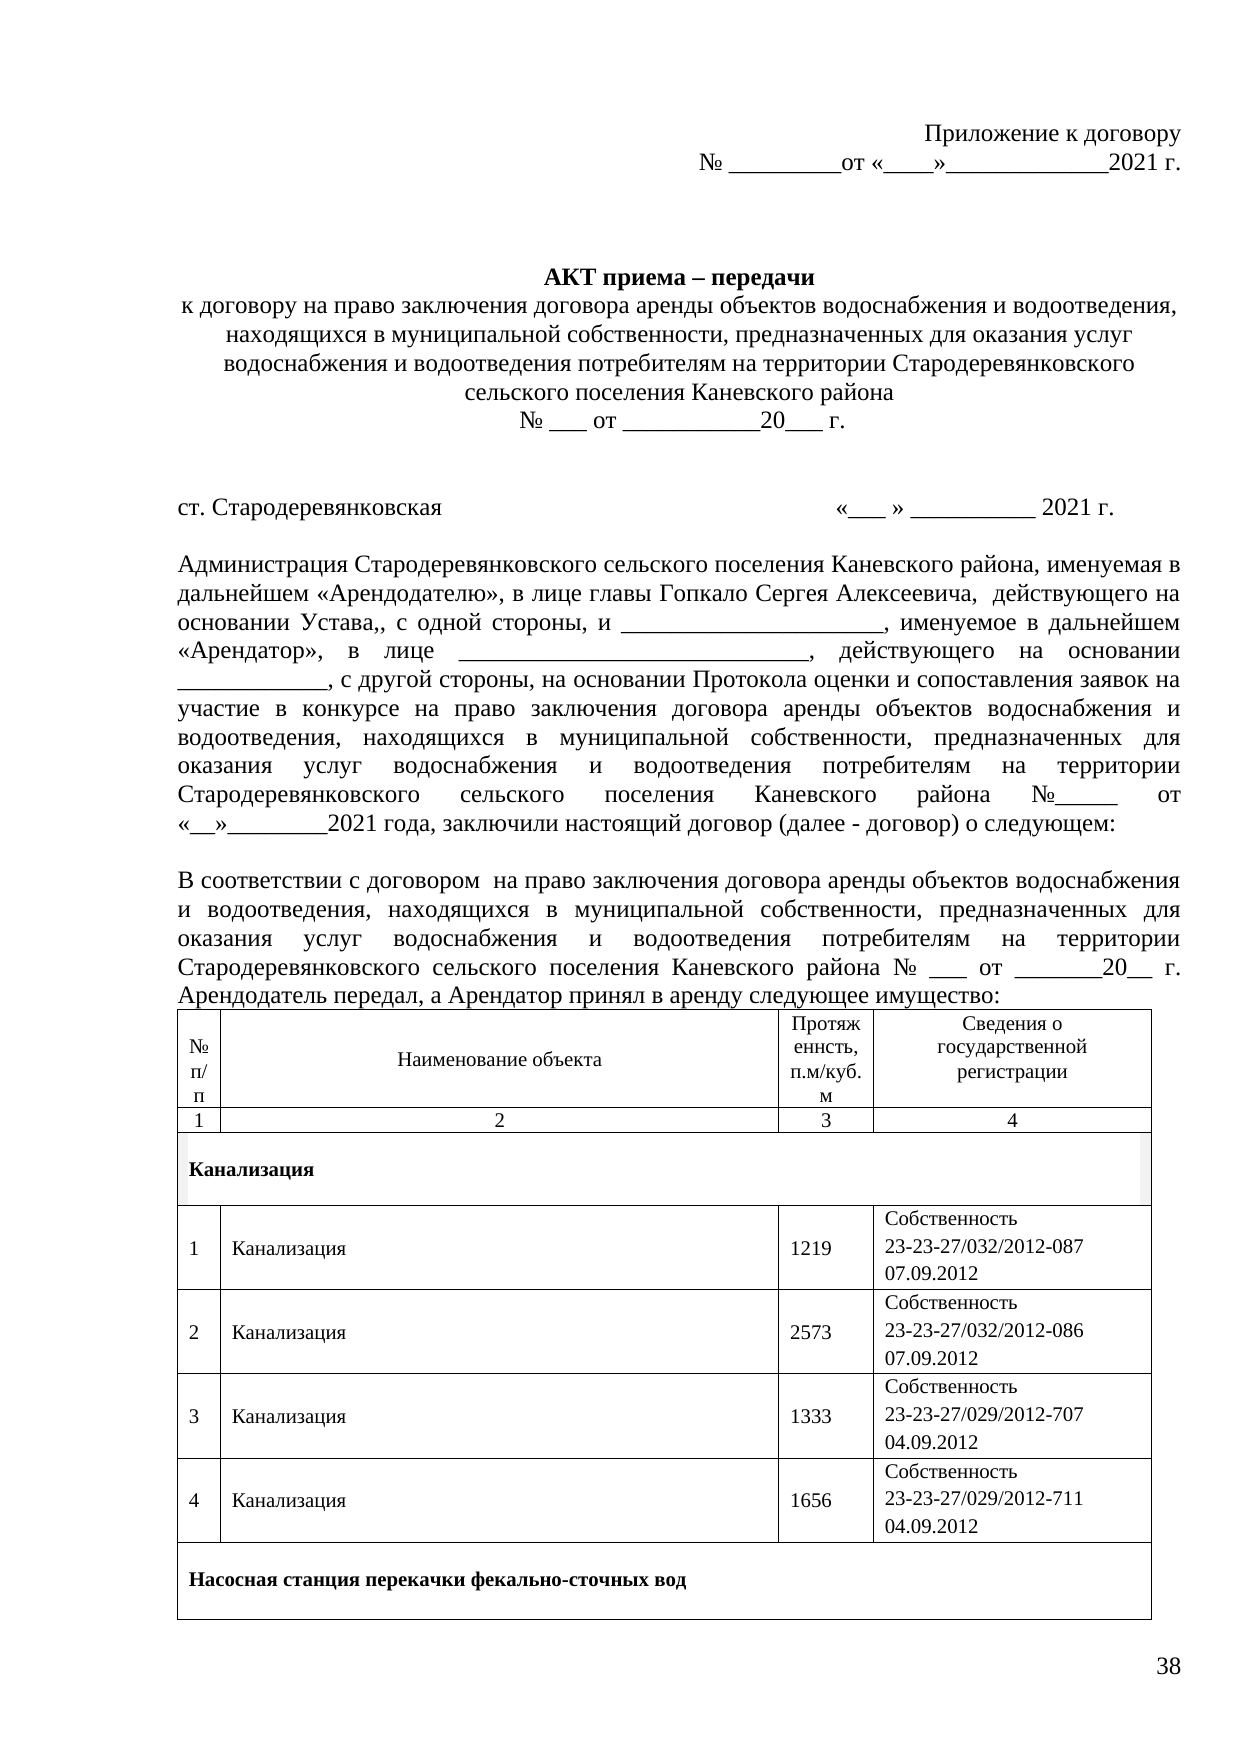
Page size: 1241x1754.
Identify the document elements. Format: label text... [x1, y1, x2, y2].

text В соответствии с договором на право заключения договора аренды объектов водоснабжения и водоотведения, находящихся в муниципальной собственности, предназначенных для оказания услуг водоснабжения и водоотведения потребителям на территории Стародеревянковского сельского поселения Каневского района № ___ от _______20__ г. Арендодатель передал, а Арендатор принял в аренду следующее имущество: [177, 866, 1181, 1009]
table_cell Насосная станция перекачки фекально-сточных вод [178, 1543, 1151, 1619]
text к договору на право заключения договора аренды объектов водоснабжения и водоотведения, находящихся в муниципальной собственности, предназначенных для оказания услуг водоснабжения и водоотведения потребителям на территории Стародеревянковского сельского поселения Каневского района [177, 291, 1181, 406]
table_cell Канализация [221, 1459, 778, 1542]
table_cell 1656 [779, 1459, 873, 1542]
text АКТ приема – передачи [177, 262, 1181, 291]
text № ___ от ___________20___ г. [177, 406, 1181, 434]
table_cell Канализация [221, 1374, 778, 1457]
text Администрация Стародеревянковского сельского поселения Каневского района, именуемая в дальнейшем «Арендодателю», в лице главы Гопкало Сергея Алексеевича, действующего на основании Устава,, с одной стороны, и _____________________, именуемое в дальнейшем «Арендатор», в лице ____________________________, действующего на основании ____________, с другой стороны, на основании Протокола оценки и сопоставления заявок на участие в конкурсе на право заключения договора аренды объектов водоснабжения и водоотведения, находящихся в муниципальной собственности, предназначенных для оказания услуг водоснабжения и водоотведения потребителям на территории Стародеревянковского сельского поселения Каневского района №_____ от «__»________2021 года, заключили настоящий договор (далее - договор) о следующем: [177, 549, 1181, 837]
table_cell 3 [779, 1108, 873, 1132]
table_cell Канализация [221, 1206, 778, 1289]
table_cell 2 [178, 1290, 220, 1373]
table_header Протяженнсть, п.м/куб.м [779, 1010, 873, 1107]
table_header № п/п [178, 1010, 220, 1107]
table_cell 1 [178, 1108, 220, 1132]
text № _________от «____»_____________2021 г. [177, 147, 1181, 176]
table_cell 1 [178, 1206, 220, 1289]
table_header Наименование объекта [221, 1010, 778, 1107]
text Приложение к договору [177, 118, 1181, 147]
table_cell 4 [874, 1108, 1151, 1132]
table_cell 2573 [779, 1290, 873, 1373]
table_cell Собственность 23-23-27/032/2012-086 07.09.2012 [874, 1290, 1151, 1373]
table_cell 3 [178, 1374, 220, 1457]
table_cell Собственность 23-23-27/029/2012-707 04.09.2012 [874, 1374, 1151, 1457]
table_cell 2 [221, 1108, 778, 1132]
table_cell 1219 [779, 1206, 873, 1289]
table_cell Канализация [221, 1290, 778, 1373]
table_header Сведения о государственной регистрации [874, 1010, 1151, 1107]
table_cell 1333 [779, 1374, 873, 1457]
table_cell Собственность 23-23-27/029/2012-711 04.09.2012 [874, 1459, 1151, 1542]
text ст. Стародеревянковская «___ » __________ 2021 г. [177, 492, 1181, 521]
table_cell Собственность 23-23-27/032/2012-087 07.09.2012 [874, 1206, 1151, 1289]
table_cell 4 [178, 1459, 220, 1542]
